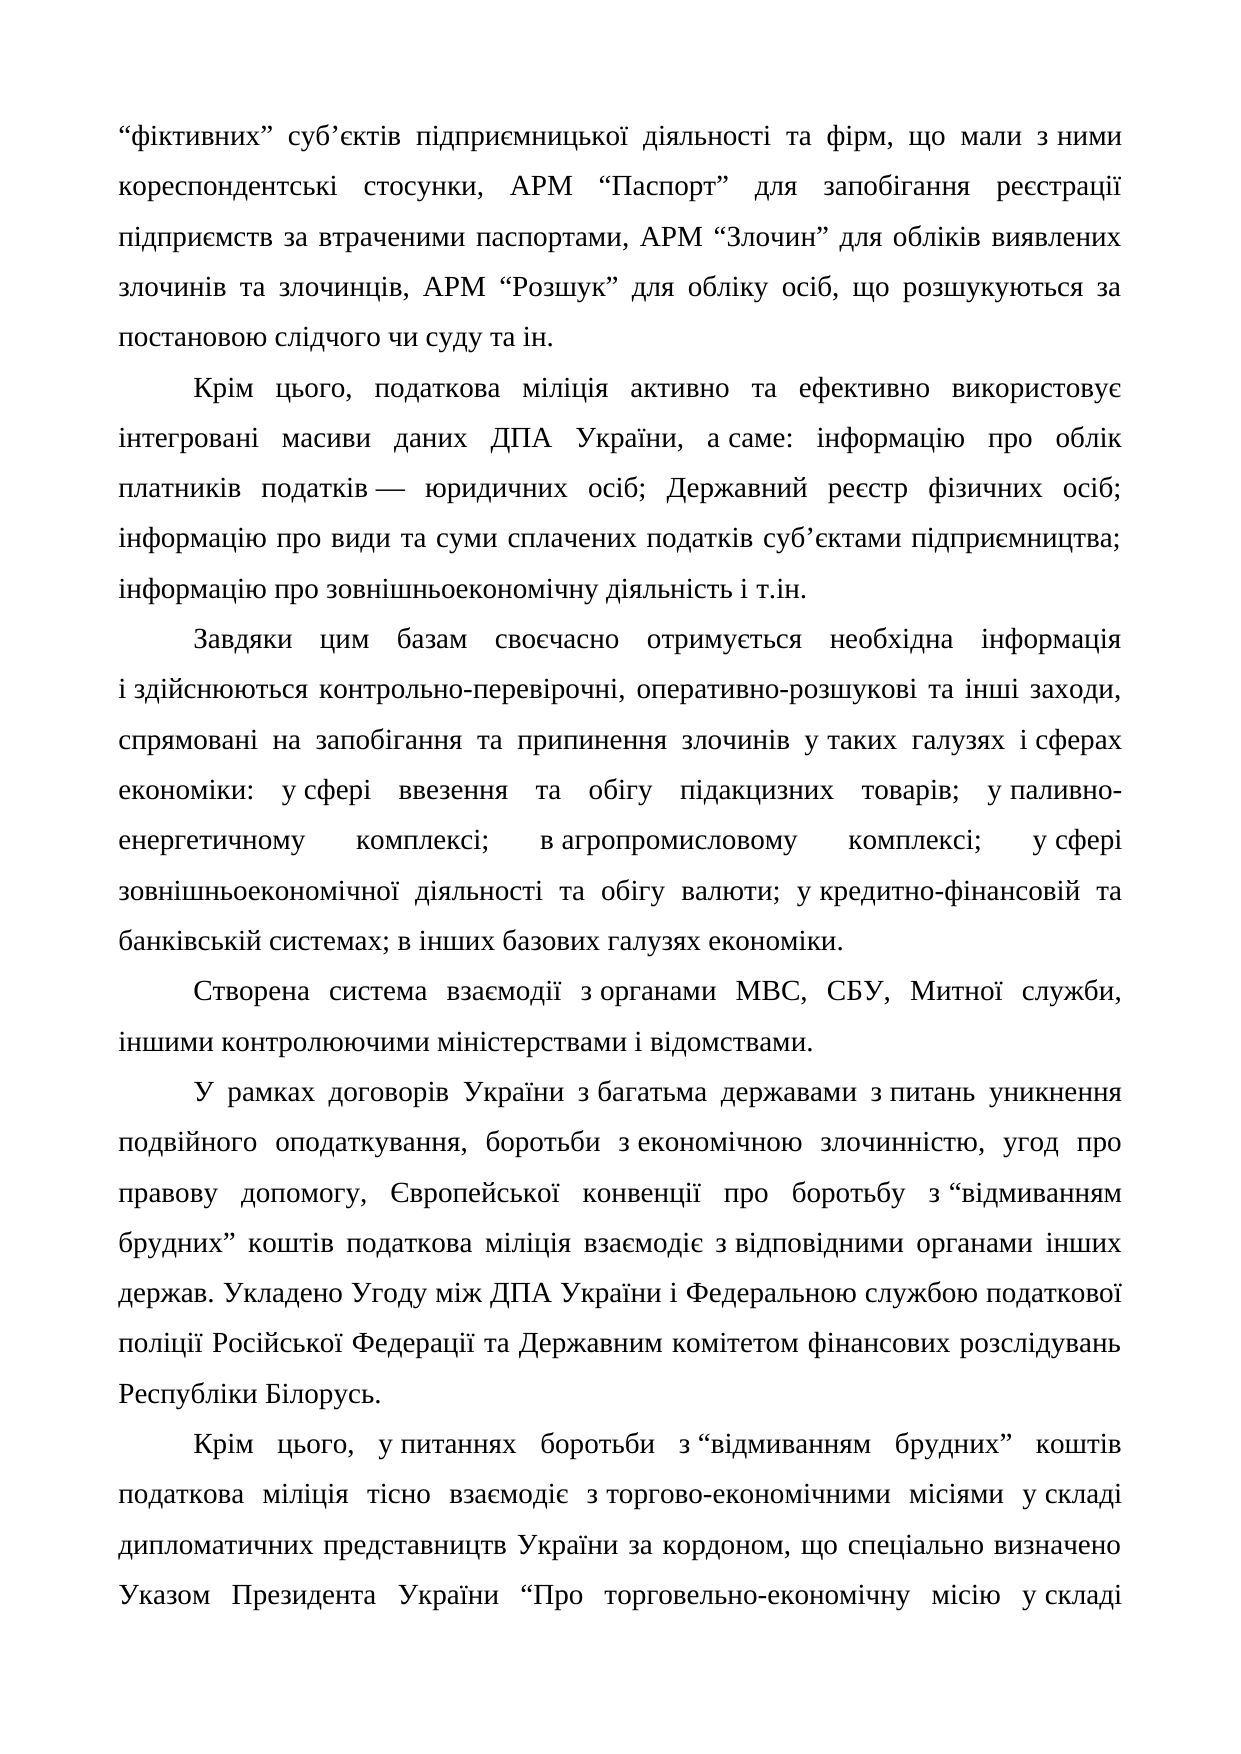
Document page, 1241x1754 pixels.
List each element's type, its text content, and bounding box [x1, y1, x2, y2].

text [118, 1426, 1122, 1611]
text У рамках договорів України з багатьма державами з питань уникнення подвійного оподаткування, боротьби з економічною злочинністю, угод про правову допомогу, Європейської конвенції про боротьбу з “відмиванням брудних” коштів податкова міліція взаємодіє з відповідними органами інших держав. Укладено Угоду між ДПА України і Федеральною службою податкової поліції Російської Федерації та Державним комітетом фінансових розслідувань Республіки Білорусь. [118, 1074, 1122, 1409]
text Крім цього, податкова міліція активно та ефективно використовує інтегровані масиви даних ДПА України, а саме: інформацію про облік платників податків — юридичних осіб; Державний реєстр фізичних осіб; інформацію про види та суми сплачених податків суб’єктами підприємництва; інформацію про зовнішньоекономічну діяльність і т.ін. [118, 370, 1122, 604]
text Створена система взаємодії з органами МВС, СБУ, Митної служби, іншими контролюючими міністерствами і відомствами. [118, 973, 1122, 1057]
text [118, 118, 1122, 353]
text Завдяки цим базам своєчасно отримується необхідна інформація і здійснюються контрольно-перевірочні, оперативно-розшукові та інші заходи, спрямовані на запобігання та припинення злочинів у таких галузях і сферах економіки: у сфері ввезення та обігу підакцизних товарів; у паливно-енергетичному комплексі; в агропромисловому комплексі; у сфері зовнішньоекономічної діяльності та обігу валюти; у кредитно-фінансовій та банківській системах; в інших базових галузях економіки. [118, 621, 1122, 957]
